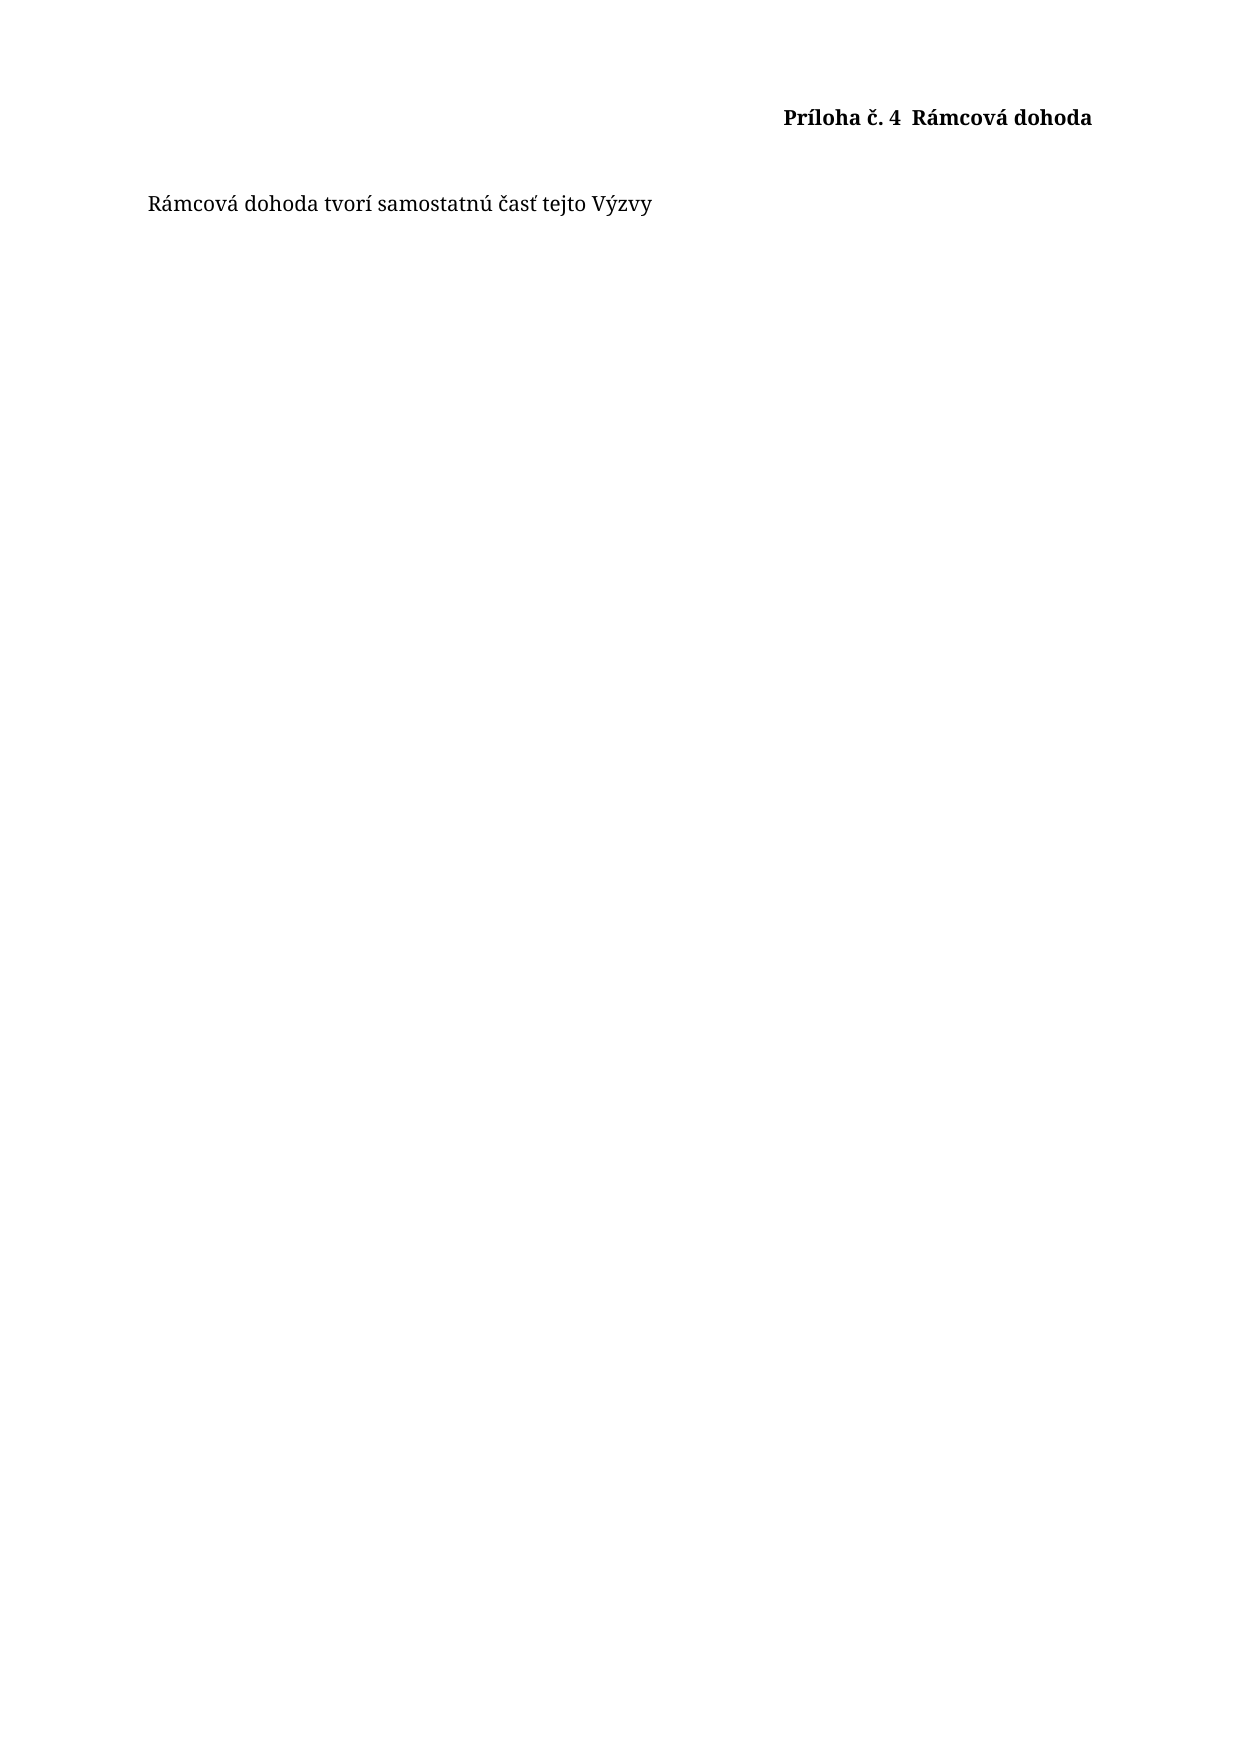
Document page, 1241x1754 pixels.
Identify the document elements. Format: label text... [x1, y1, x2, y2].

text Rámcová dohoda tvorí samostatnú časť tejto Výzvy [148, 189, 1093, 217]
text Príloha č. 4 Rámcová dohoda [148, 103, 1093, 132]
